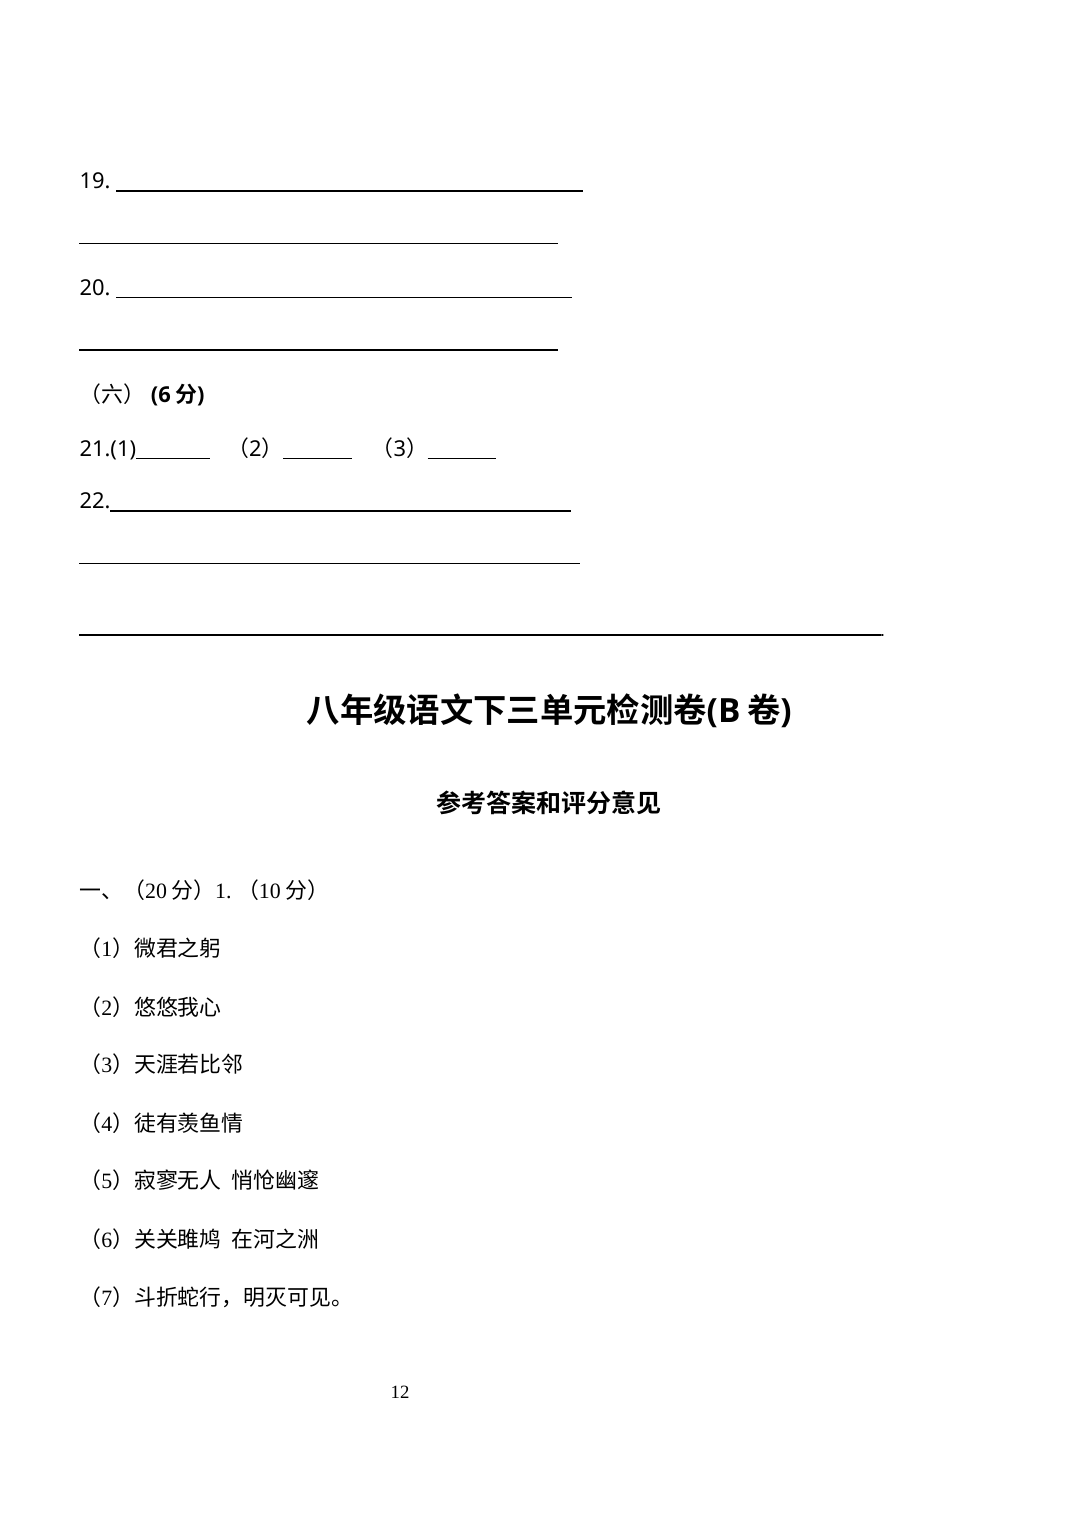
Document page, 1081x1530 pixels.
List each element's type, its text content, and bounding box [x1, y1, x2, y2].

text 20. [79, 270, 998, 303]
text 19. [79, 163, 998, 196]
text （5）寂寥无人 悄怆幽邃 [79, 1163, 1019, 1196]
text （6）关关雎鸠 在河之洲 [79, 1221, 1019, 1254]
list 21.(1) （2） （3） [79, 430, 998, 463]
text （2）悠悠我心 [79, 989, 1019, 1022]
text （7）斗折蛇行，明灭可见。 [79, 1279, 1019, 1312]
text 参考答案和评分意见 [79, 769, 1019, 834]
list (6分) [79, 377, 998, 409]
text （4）徒有羡鱼情 [79, 1105, 1019, 1138]
text 八年级语文下三单元检测卷(B卷) [79, 676, 1019, 741]
text 22. [79, 483, 998, 516]
text 一、（20分）1. （10分） [79, 873, 1019, 906]
text （1）微君之躬 [79, 931, 1019, 963]
text （3）天涯若比邻 [79, 1047, 1019, 1079]
